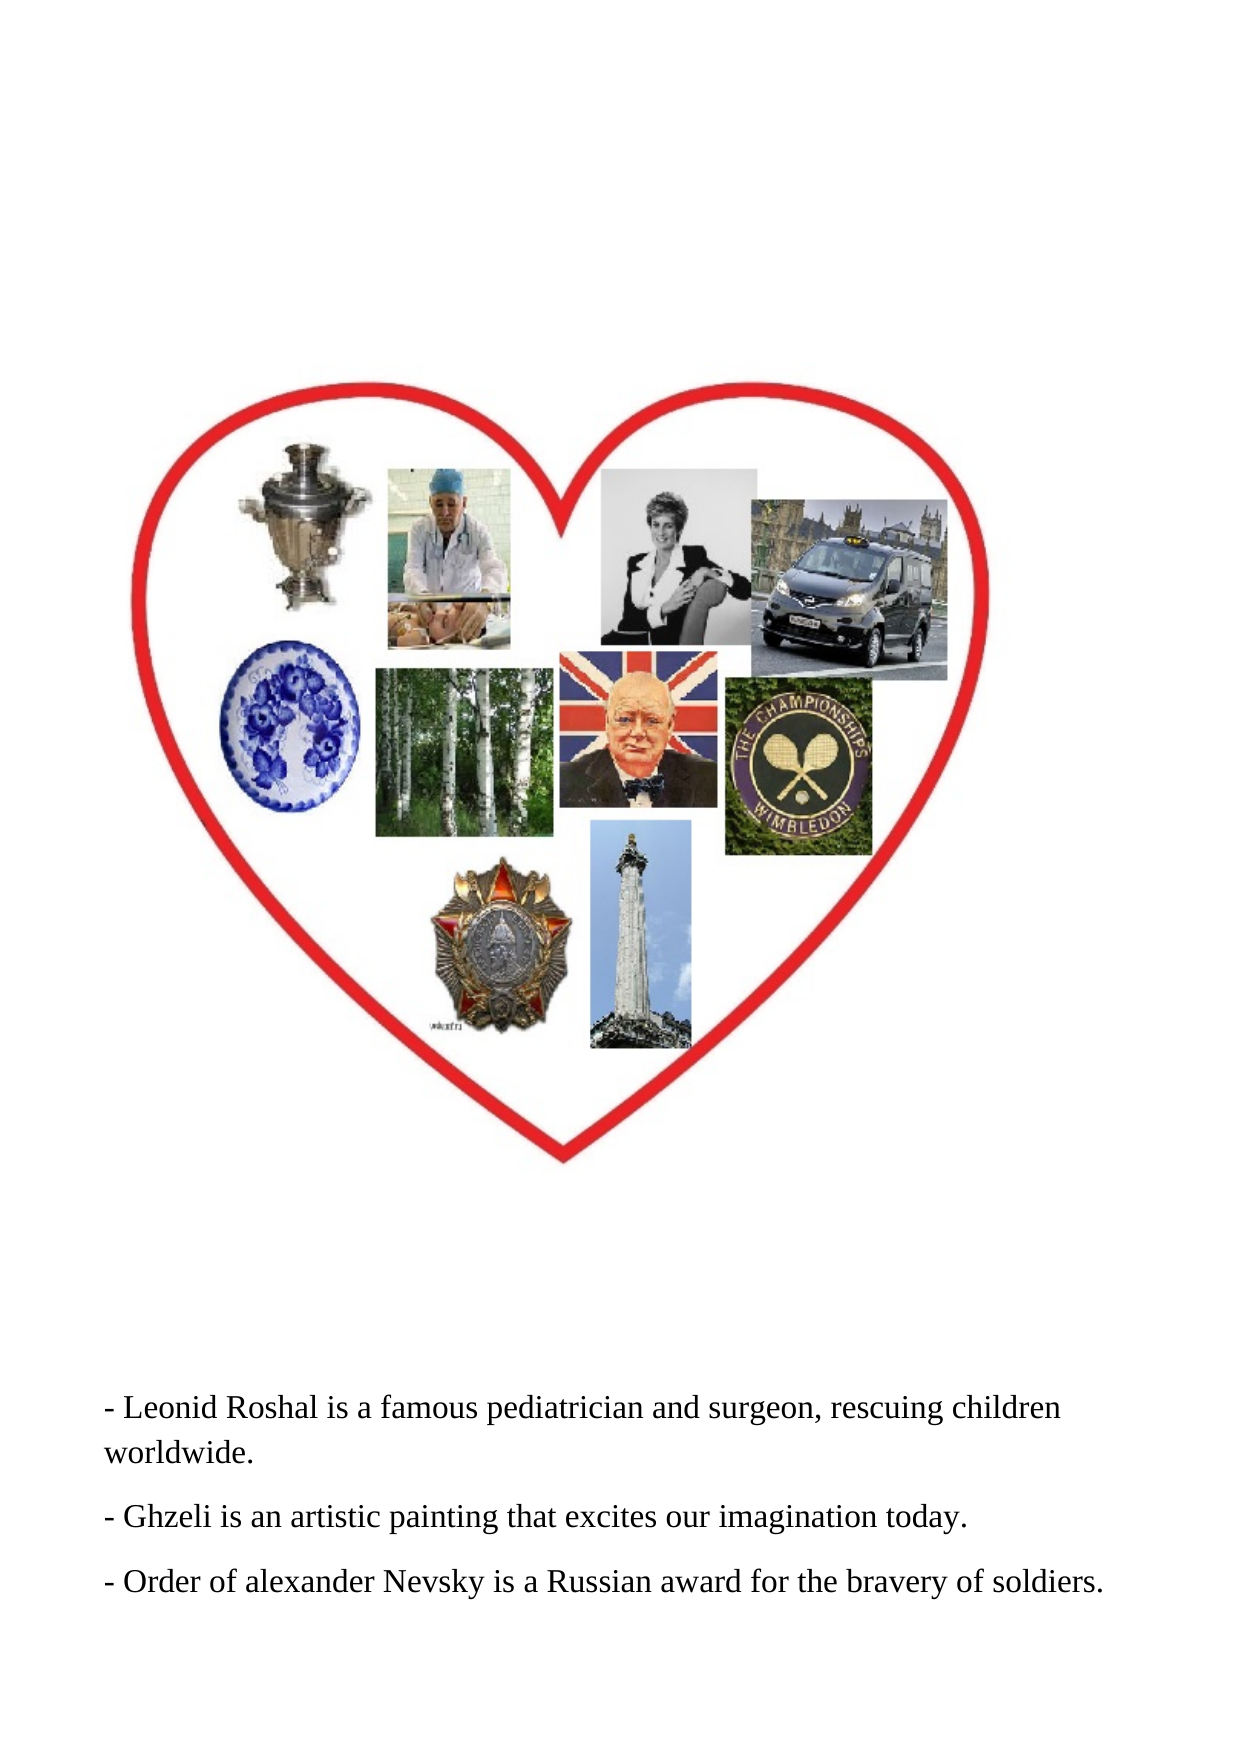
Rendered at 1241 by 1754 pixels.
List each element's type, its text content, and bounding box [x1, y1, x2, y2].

picture [103, 118, 1078, 1363]
text - Leonid Roshal is a famous pediatrician and surgeon, rescuing children worldwide. [103, 1388, 1152, 1470]
text - Ghzeli is an artistic painting that excites our imagination today. [103, 1497, 1152, 1535]
text - Order of alexander Nevsky is a Russian award for the bravery of soldiers. [103, 1562, 1152, 1600]
